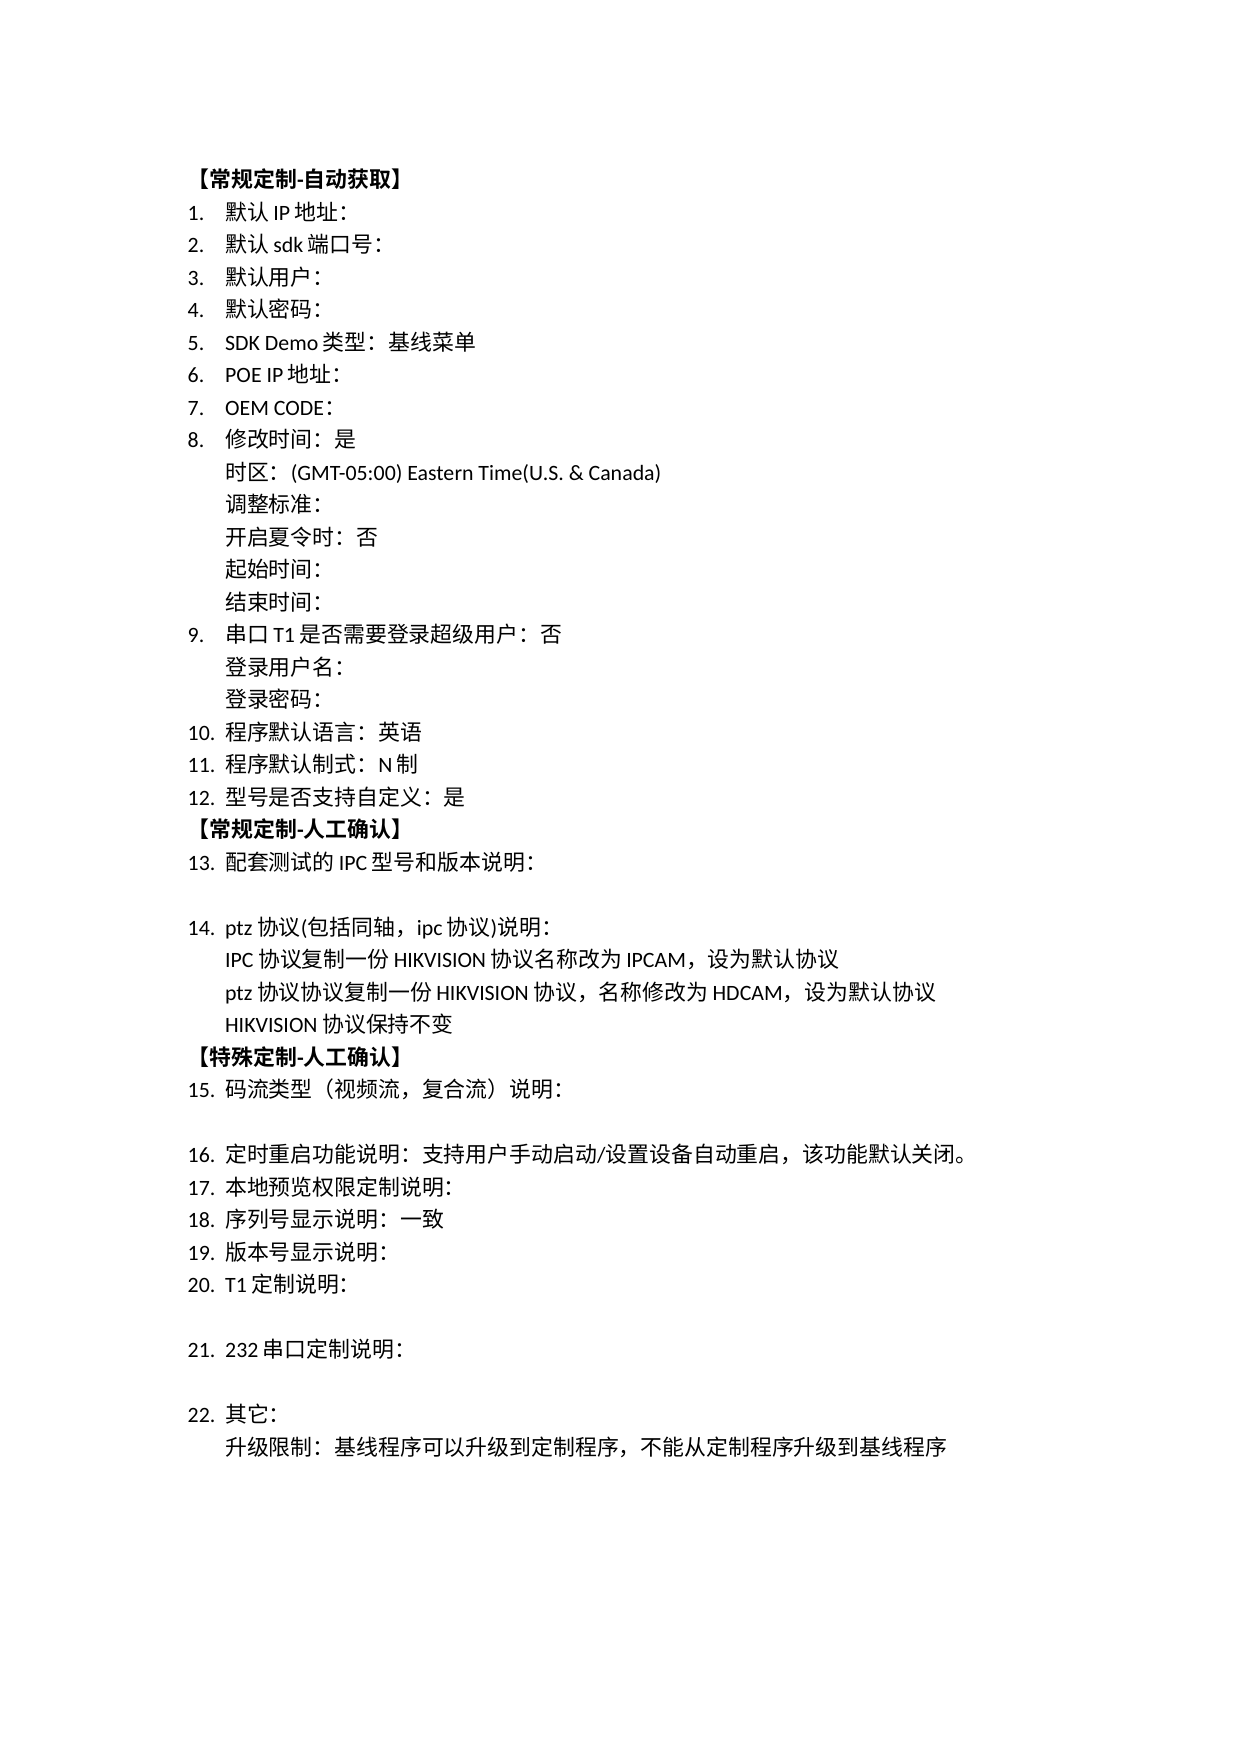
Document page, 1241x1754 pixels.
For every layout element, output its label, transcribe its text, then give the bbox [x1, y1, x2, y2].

list POE IP地址： [187, 357, 1053, 389]
list 默认sdk端口号： [187, 227, 1053, 259]
list ptz协议(包括同轴，ipc协议)说明： [187, 909, 1053, 942]
list 修改时间：是 [187, 422, 1053, 454]
list 序列号显示说明：一致 [187, 1202, 1053, 1234]
list 定时重启功能说明：支持用户手动启动/设置设备自动重启，该功能默认关闭。 [187, 1137, 1053, 1169]
list 程序默认制式：N制 [187, 747, 1053, 779]
list SDK Demo类型：基线菜单 [187, 324, 1053, 357]
list IPC协议复制一份HIKVISION协议名称改为IPCAM，设为默认协议 [225, 942, 1053, 974]
list 升级限制：基线程序可以升级到定制程序，不能从定制程序升级到基线程序 [225, 1429, 1053, 1462]
text 【特殊定制-人工确认】 [187, 1039, 1053, 1072]
list HIKVISION协议保持不变 [225, 1007, 1053, 1039]
list ptz协议协议复制一份HIKVISION协议，名称修改为HDCAM，设为默认协议 [225, 974, 1053, 1007]
list 型号是否支持自定义：是 [187, 779, 1053, 812]
text 【常规定制-人工确认】 [187, 812, 1053, 844]
list 串口T1是否需要登录超级用户：否 [187, 617, 1053, 649]
list 开启夏令时：否 [225, 519, 1053, 552]
list 登录用户名： [225, 649, 1053, 682]
list 配套测试的IPC型号和版本说明： [187, 844, 1053, 877]
text 【常规定制-自动获取】 [187, 162, 1053, 194]
list 程序默认语言：英语 [187, 714, 1053, 747]
list 登录密码： [225, 682, 1053, 714]
list 本地预览权限定制说明： [187, 1169, 1053, 1202]
list 调整标准： [225, 487, 1053, 519]
list T1定制说明： [187, 1267, 1053, 1299]
list 时区：(GMT-05:00) Eastern Time(U.S. & Canada) [225, 454, 1053, 487]
list 默认用户： [187, 259, 1053, 292]
list OEM CODE： [187, 389, 1053, 422]
list 起始时间： [225, 552, 1053, 584]
list 默认IP地址： [187, 194, 1053, 227]
list 码流类型（视频流，复合流）说明： [187, 1072, 1053, 1104]
list 232串口定制说明： [187, 1332, 1053, 1364]
list 版本号显示说明： [187, 1234, 1053, 1267]
list 默认密码： [187, 292, 1053, 324]
list 其它： [187, 1397, 1053, 1429]
list 结束时间： [225, 584, 1053, 617]
